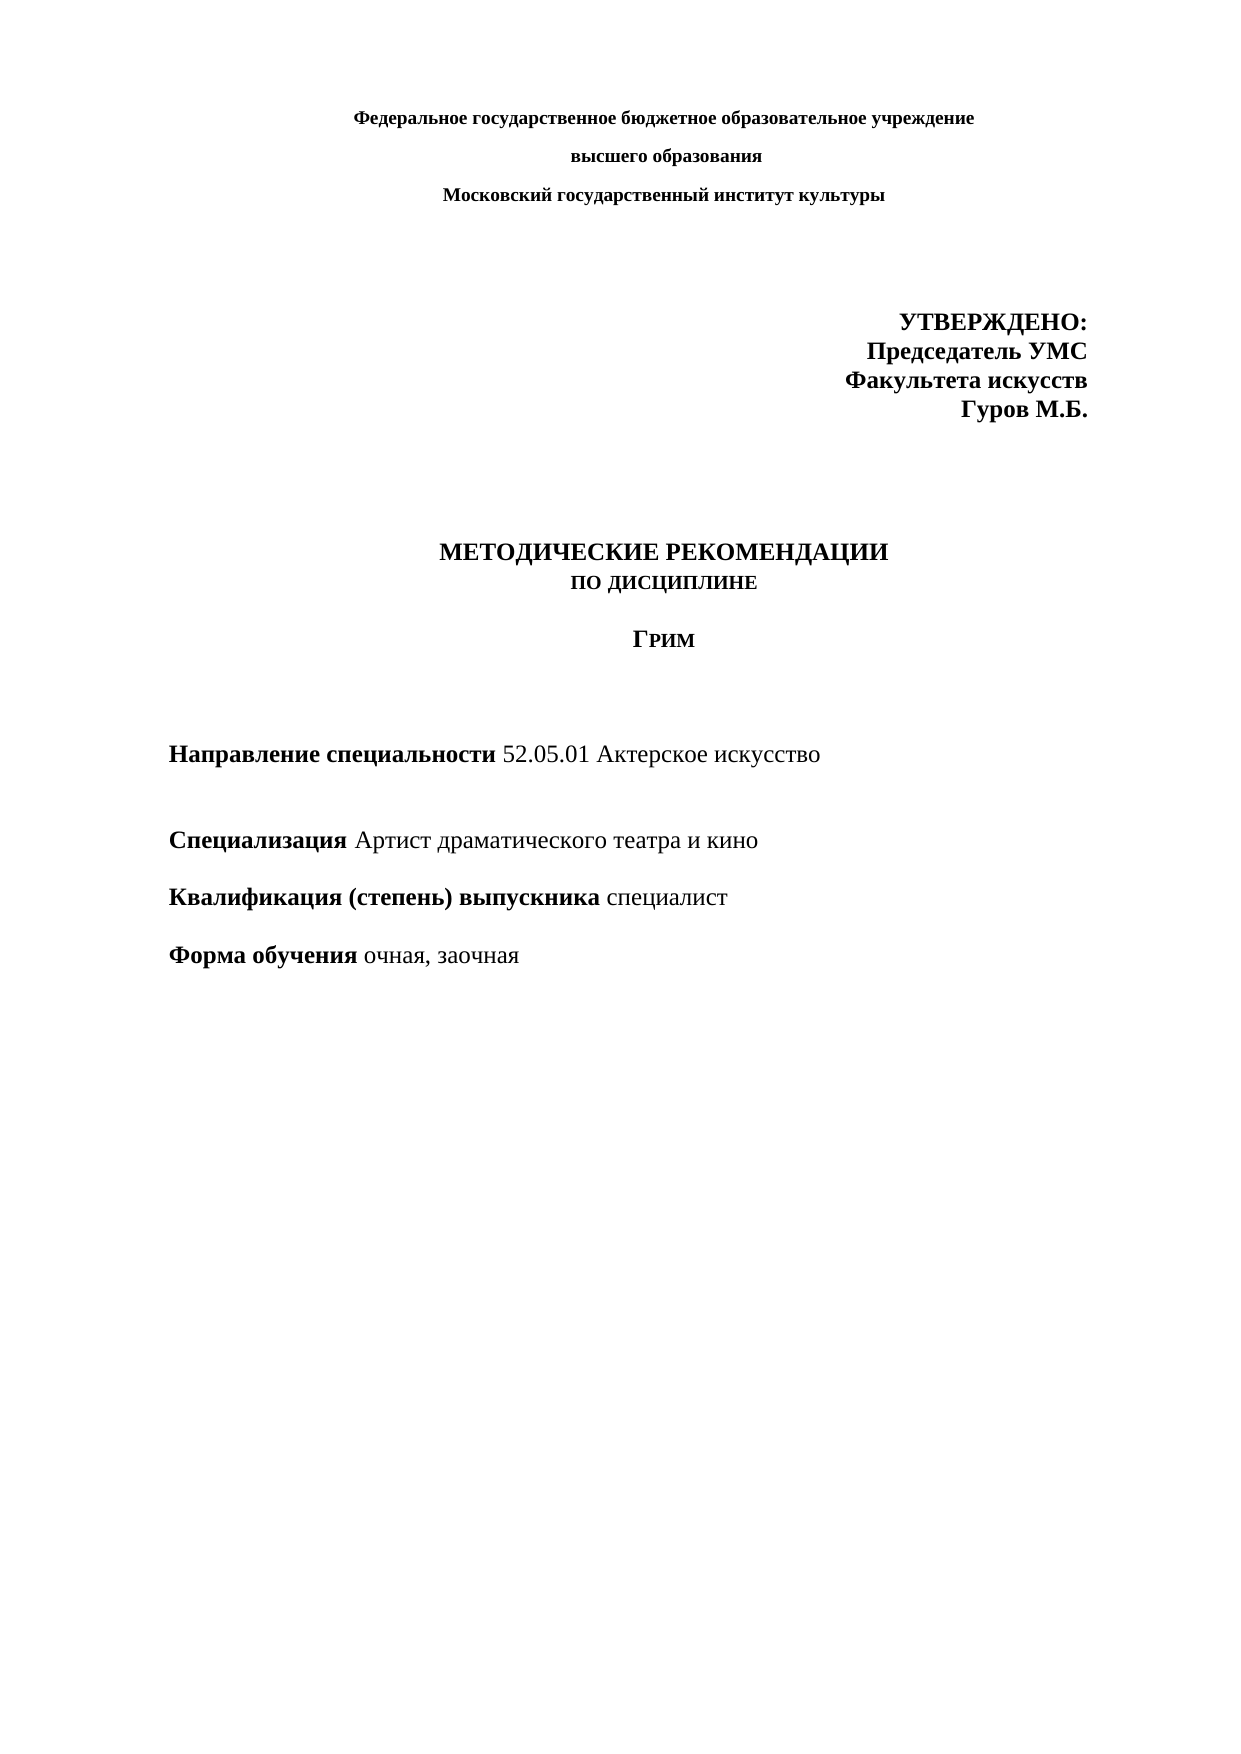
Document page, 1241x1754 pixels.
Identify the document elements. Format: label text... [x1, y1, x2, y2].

text высшего образования [169, 144, 1159, 183]
text Направление специальности 52.05.01 Актерское искусство [169, 739, 1159, 767]
text Московский государственный институт культуры [169, 183, 1159, 221]
text МЕТОДИЧЕСКИЕ РЕКОМЕНДАЦИИ [169, 537, 1159, 566]
text Форма обучения очная, заочная [169, 940, 1159, 969]
text Квалификация (степень) выпускника специалист [169, 882, 1159, 911]
text Специализация Артист драматического театра и кино [169, 825, 1159, 854]
text Грим [169, 595, 1159, 652]
text по дисциплине [169, 566, 1159, 595]
table_header УТВЕРЖДЕНО: Председатель УМС Факультета искусств Гуров М.Б. [656, 308, 1099, 422]
text Федеральное государственное бюджетное образовательное учреждение [169, 106, 1159, 144]
